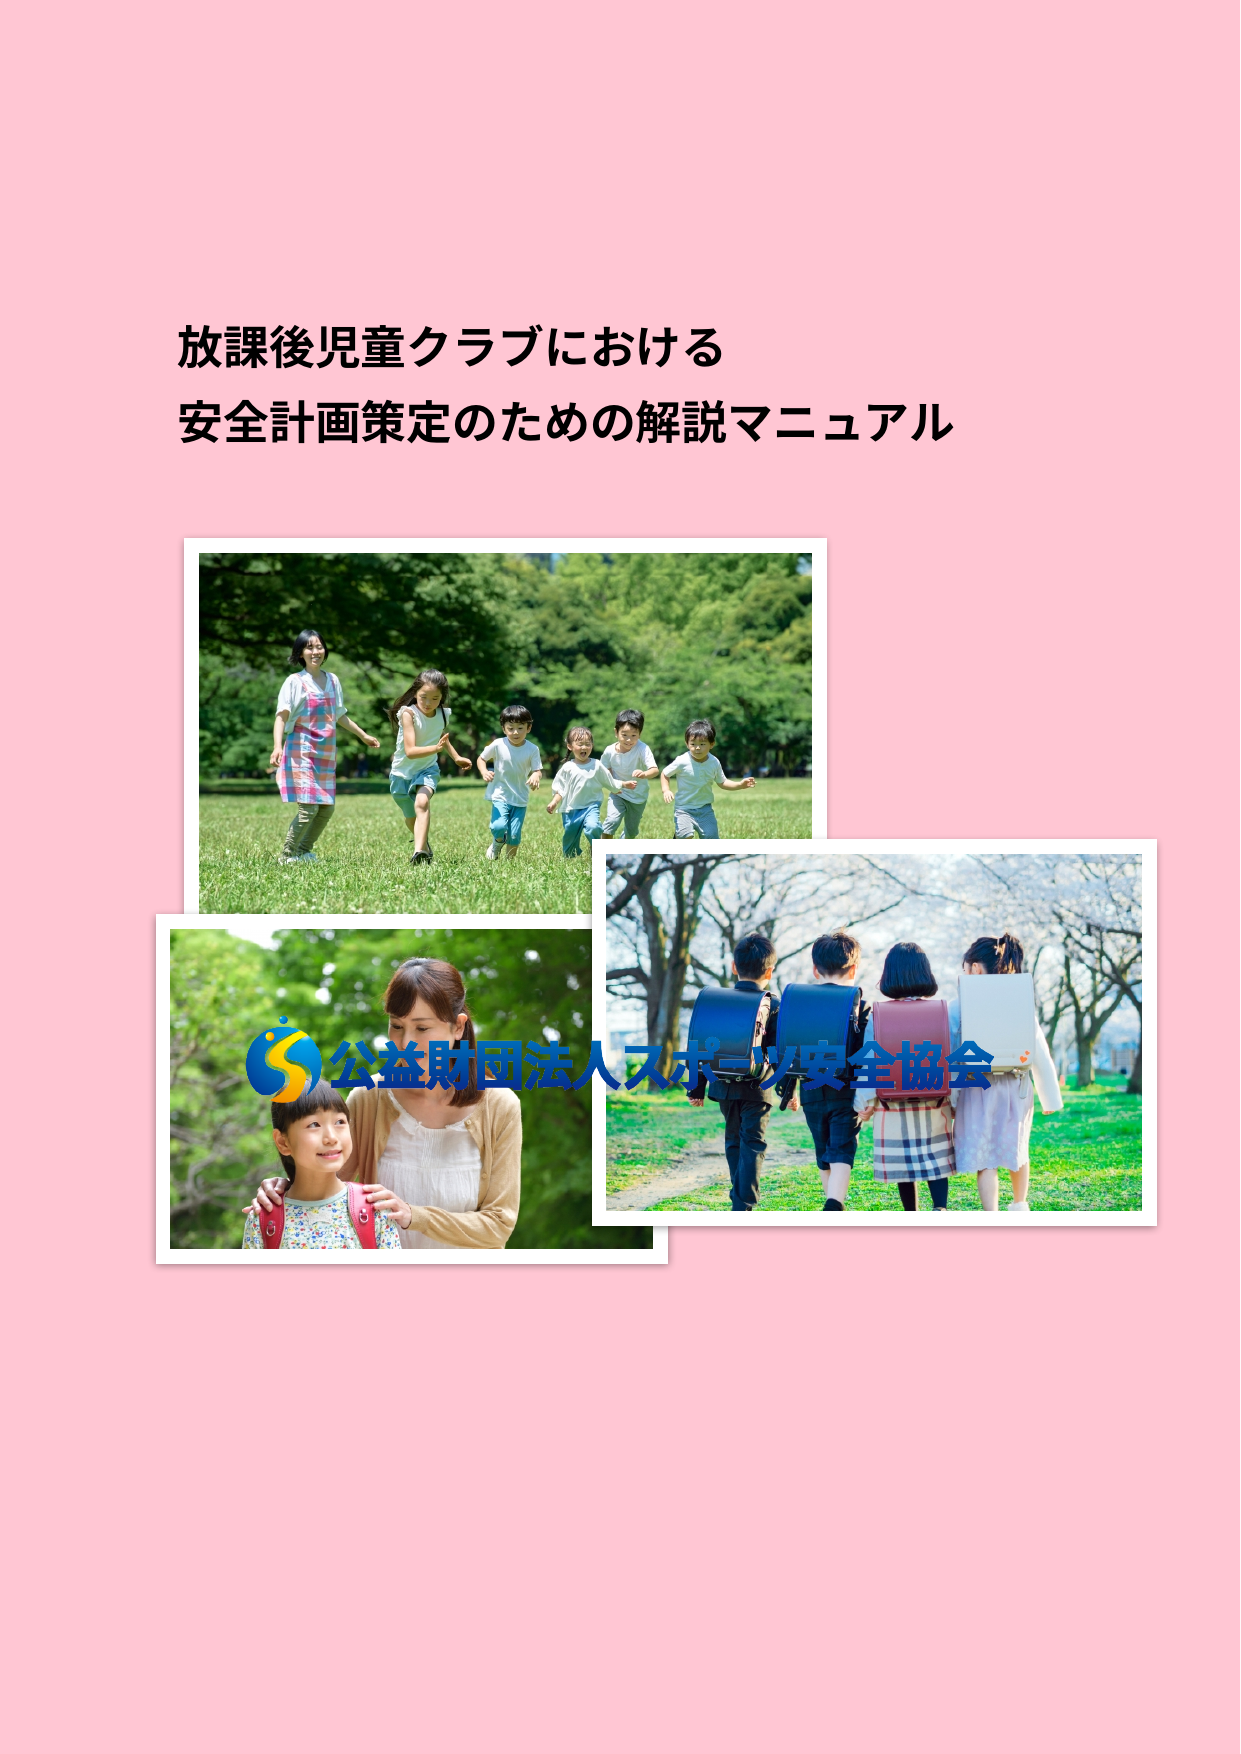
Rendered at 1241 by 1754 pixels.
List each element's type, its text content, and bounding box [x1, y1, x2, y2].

text 安全計画策定のための解説マニュアル [177, 382, 1063, 457]
picture [199, 553, 812, 914]
text 放課後児童クラブにおける [177, 307, 1063, 382]
picture [170, 854, 1142, 1249]
